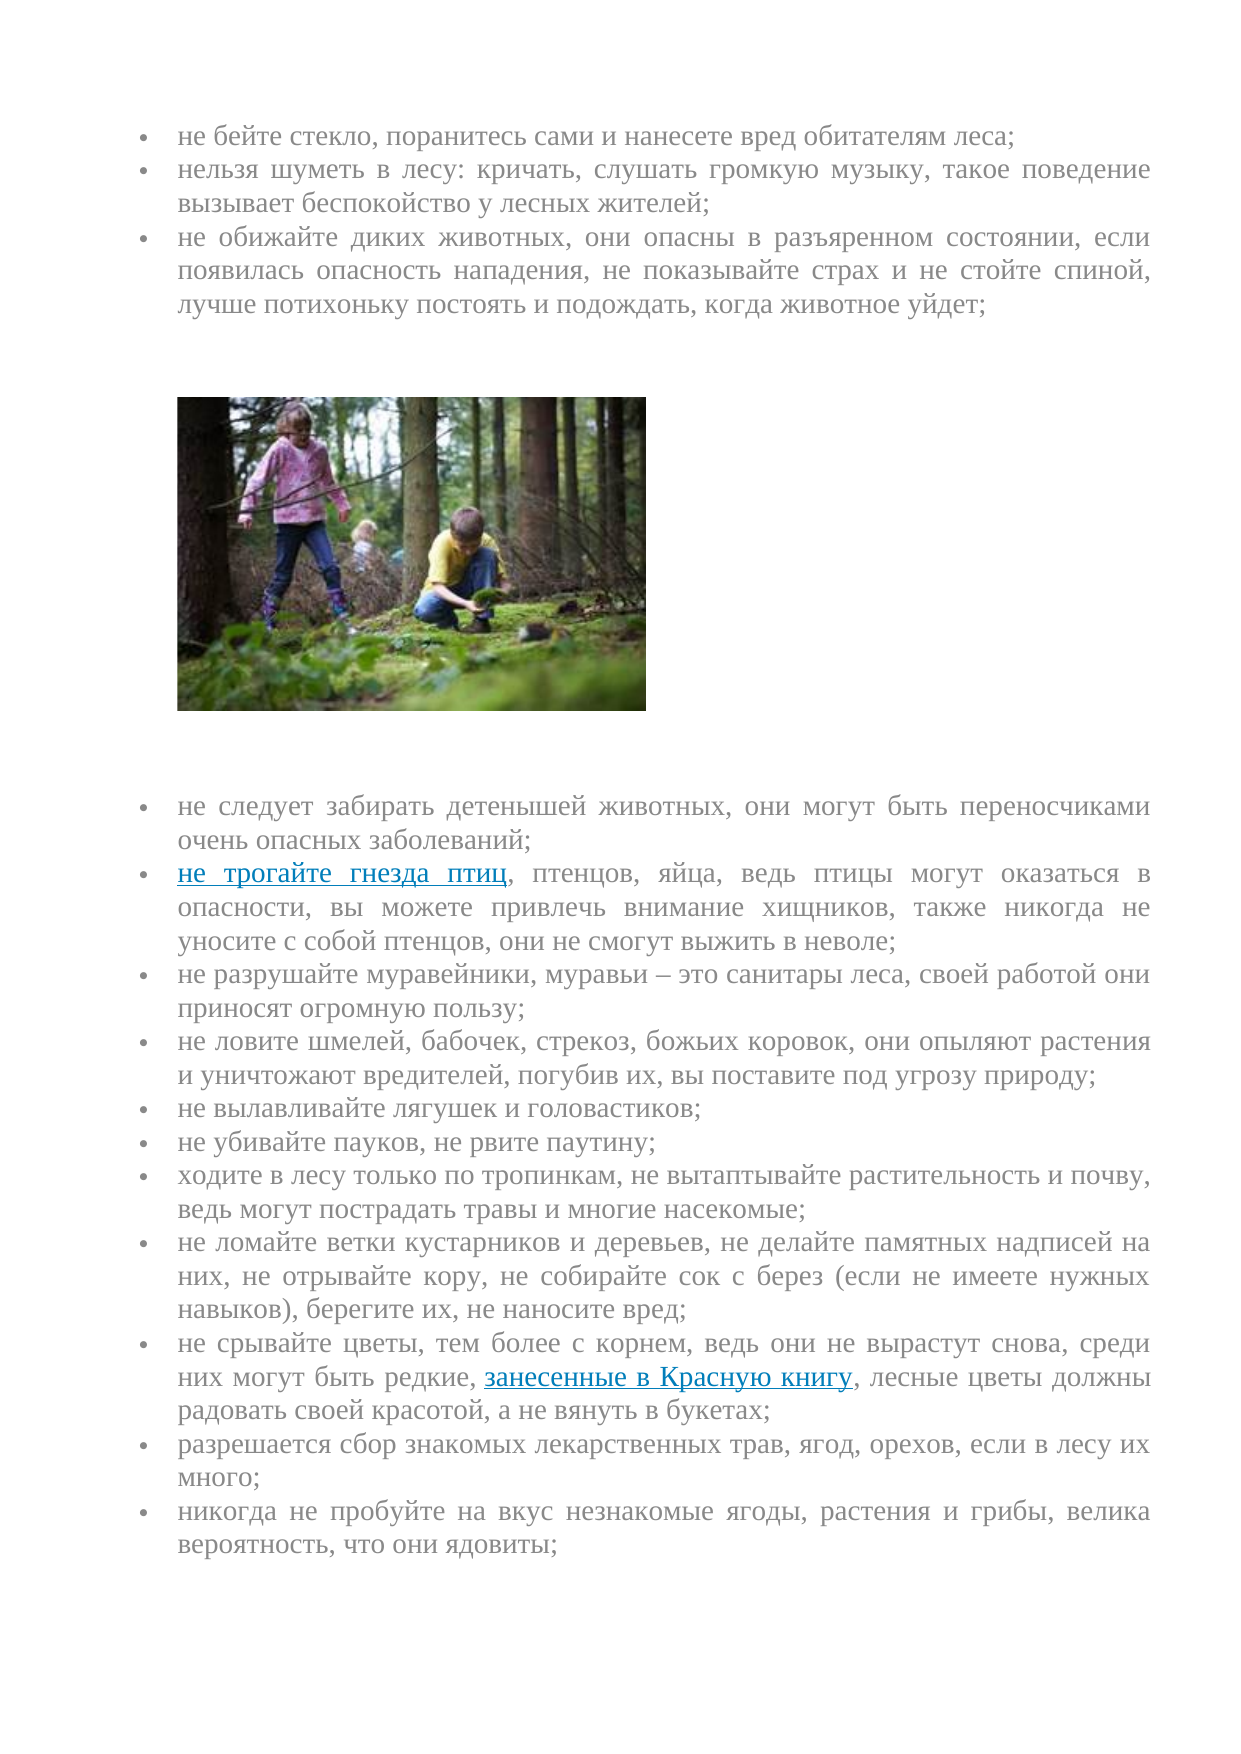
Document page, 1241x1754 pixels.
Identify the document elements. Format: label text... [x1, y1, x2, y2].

list не обижайте диких животных, они опасны в разъяренном состоянии, если появилась опасность нападения, не показывайте страх и не стойте спиной, лучше потихоньку постоять и подождать, когда животное уйдет; [140, 219, 1152, 319]
list нельзя шуметь в лесу: кричать, слушать громкую музыку, такое поведение вызывает беспокойство у лесных жителей; [140, 152, 1152, 219]
list не бейте стекло, поранитесь сами и нанесете вред обитателям леса; [140, 118, 1152, 152]
picture [177, 397, 646, 711]
list не вылавливайте лягушек и головастиков; [140, 1090, 1152, 1124]
list не убивайте пауков, не рвите паутину; [140, 1124, 1152, 1157]
list разрешается сбор знакомых лекарственных трав, ягод, орехов, если в лесу их много; [140, 1426, 1152, 1493]
list не следует забирать детенышей животных, они могут быть переносчиками очень опасных заболеваний; [140, 788, 1152, 856]
list не трогайте гнезда птиц, птенцов, яйца, ведь птицы могут оказаться в опасности, вы можете привлечь внимание хищников, также никогда не уносите с собой птенцов, они не смогут выжить в неволе; [140, 856, 1152, 956]
list не ловите шмелей, бабочек, стрекоз, божьих коровок, они опыляют растения и уничтожают вредителей, погубив их, вы поставите под угрозу природу; [140, 1023, 1152, 1090]
list ходите в лесу только по тропинкам, не вытаптывайте растительность и почву, ведь могут пострадать травы и многие насекомые; [140, 1157, 1152, 1224]
list не разрушайте муравейники, муравьи – это санитары леса, своей работой они приносят огромную пользу; [140, 956, 1152, 1023]
list никогда не пробуйте на вкус незнакомые ягоды, растения и грибы, велика вероятность, что они ядовиты; [140, 1493, 1152, 1560]
list не ломайте ветки кустарников и деревьев, не делайте памятных надписей на них, не отрывайте кору, не собирайте сок с берез (если не имеете нужных навыков), берегите их, не наносите вред; [140, 1224, 1152, 1325]
list не срывайте цветы, тем более с корнем, ведь они не вырастут снова, среди них могут быть редкие, занесенные в Красную книгу, лесные цветы должны радовать своей красотой, а не вянуть в букетах; [140, 1325, 1152, 1426]
